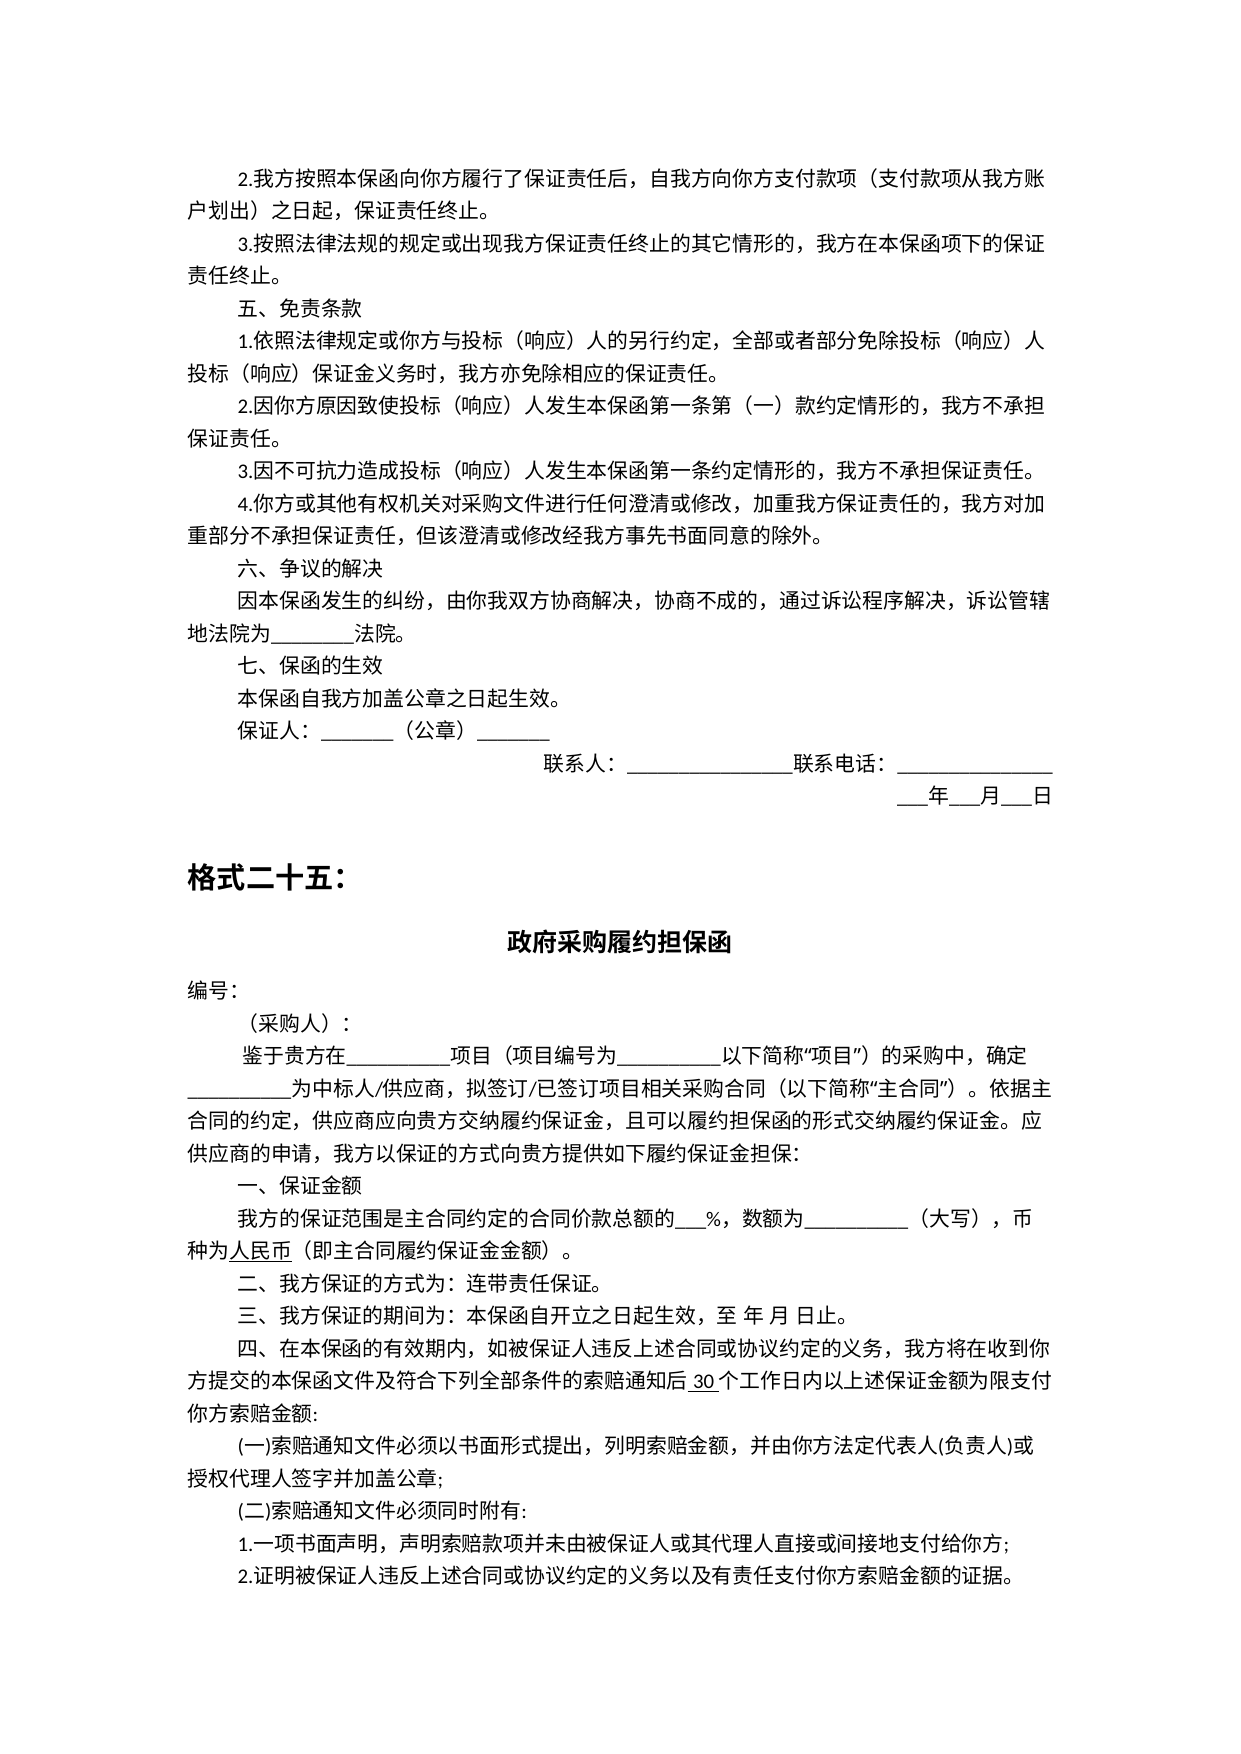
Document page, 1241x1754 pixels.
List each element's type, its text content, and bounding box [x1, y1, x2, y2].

text 2.证明被保证人违反上述合同或协议约定的义务以及有责任支付你方索赔金额的证据。 [187, 1559, 1053, 1592]
text 格式二十五： [187, 844, 1053, 909]
text 四、在本保函的有效期内，如被保证人违反上述合同或协议约定的义务，我方将在收到你方提交的本保函文件及符合下列全部条件的索赔通知后 30 个工作日内以上述保证金额为限支付你方索赔金额: [187, 1332, 1053, 1429]
text (二)索赔通知文件必须同时附有: [187, 1494, 1053, 1527]
text 五、免责条款 [187, 292, 1053, 324]
text 1.一项书面声明，声明索赔款项并未由被保证人或其代理人直接或间接地支付给你方; [187, 1527, 1053, 1559]
text 我方的保证范围是主合同约定的合同价款总额的___%，数额为__________（大写），币种为人民币（即主合同履约保证金金额）。 [187, 1202, 1053, 1267]
text 3.因不可抗力造成投标（响应）人发生本保函第一条约定情形的，我方不承担保证责任。 [187, 454, 1053, 487]
text 一、保证金额 [187, 1169, 1053, 1202]
text 三、我方保证的期间为：本保函自开立之日起生效，至 年 月 日止。 [187, 1299, 1053, 1332]
text 七、保函的生效 [187, 649, 1053, 682]
text 保证人：_______（公章）_______ [187, 714, 1053, 747]
text 2.因你方原因致使投标（响应）人发生本保函第一条第（一）款约定情形的，我方不承担保证责任。 [187, 389, 1053, 454]
text 4.你方或其他有权机关对采购文件进行任何澄清或修改，加重我方保证责任的，我方对加重部分不承担保证责任，但该澄清或修改经我方事先书面同意的除外。 [187, 487, 1053, 552]
text 1.依照法律规定或你方与投标（响应）人的另行约定，全部或者部分免除投标（响应）人投标（响应）保证金义务时，我方亦免除相应的保证责任。 [187, 324, 1053, 389]
text 本保函自我方加盖公章之日起生效。 [187, 682, 1053, 714]
text 联系人：________________联系电话：_______________ [187, 747, 1053, 779]
text 政府采购履约担保函 [187, 909, 1053, 974]
text (一)索赔通知文件必须以书面形式提出，列明索赔金额，并由你方法定代表人(负责人)或授权代理人签字并加盖公章; [187, 1429, 1053, 1494]
text （采购人）： [187, 1007, 1053, 1039]
text 鉴于贵方在__________项目（项目编号为__________以下简称“项目”）的采购中，确定__________为中标人/供应商，拟签订/已签订项目相关采购合同（以下简称“主合同”）。依据主合同的约定，供应商应向贵方交纳履约保证金，且可以履约担保函的形式交纳履约保证金。应供应商的申请，我方以保证的方式向贵方提供如下履约保证金担保： [187, 1039, 1053, 1169]
text 3.按照法律法规的规定或出现我方保证责任终止的其它情形的，我方在本保函项下的保证责任终止。 [187, 227, 1053, 292]
text 二、我方保证的方式为：连带责任保证。 [187, 1267, 1053, 1299]
text 2.我方按照本保函向你方履行了保证责任后，自我方向你方支付款项（支付款项从我方账户划出）之日起，保证责任终止。 [187, 162, 1053, 227]
text 编号： [187, 974, 1053, 1007]
text ___年___月___日 [187, 779, 1053, 812]
text 因本保函发生的纠纷，由你我双方协商解决，协商不成的，通过诉讼程序解决，诉讼管辖地法院为________法院。 [187, 584, 1053, 649]
text 六、争议的解决 [187, 552, 1053, 584]
